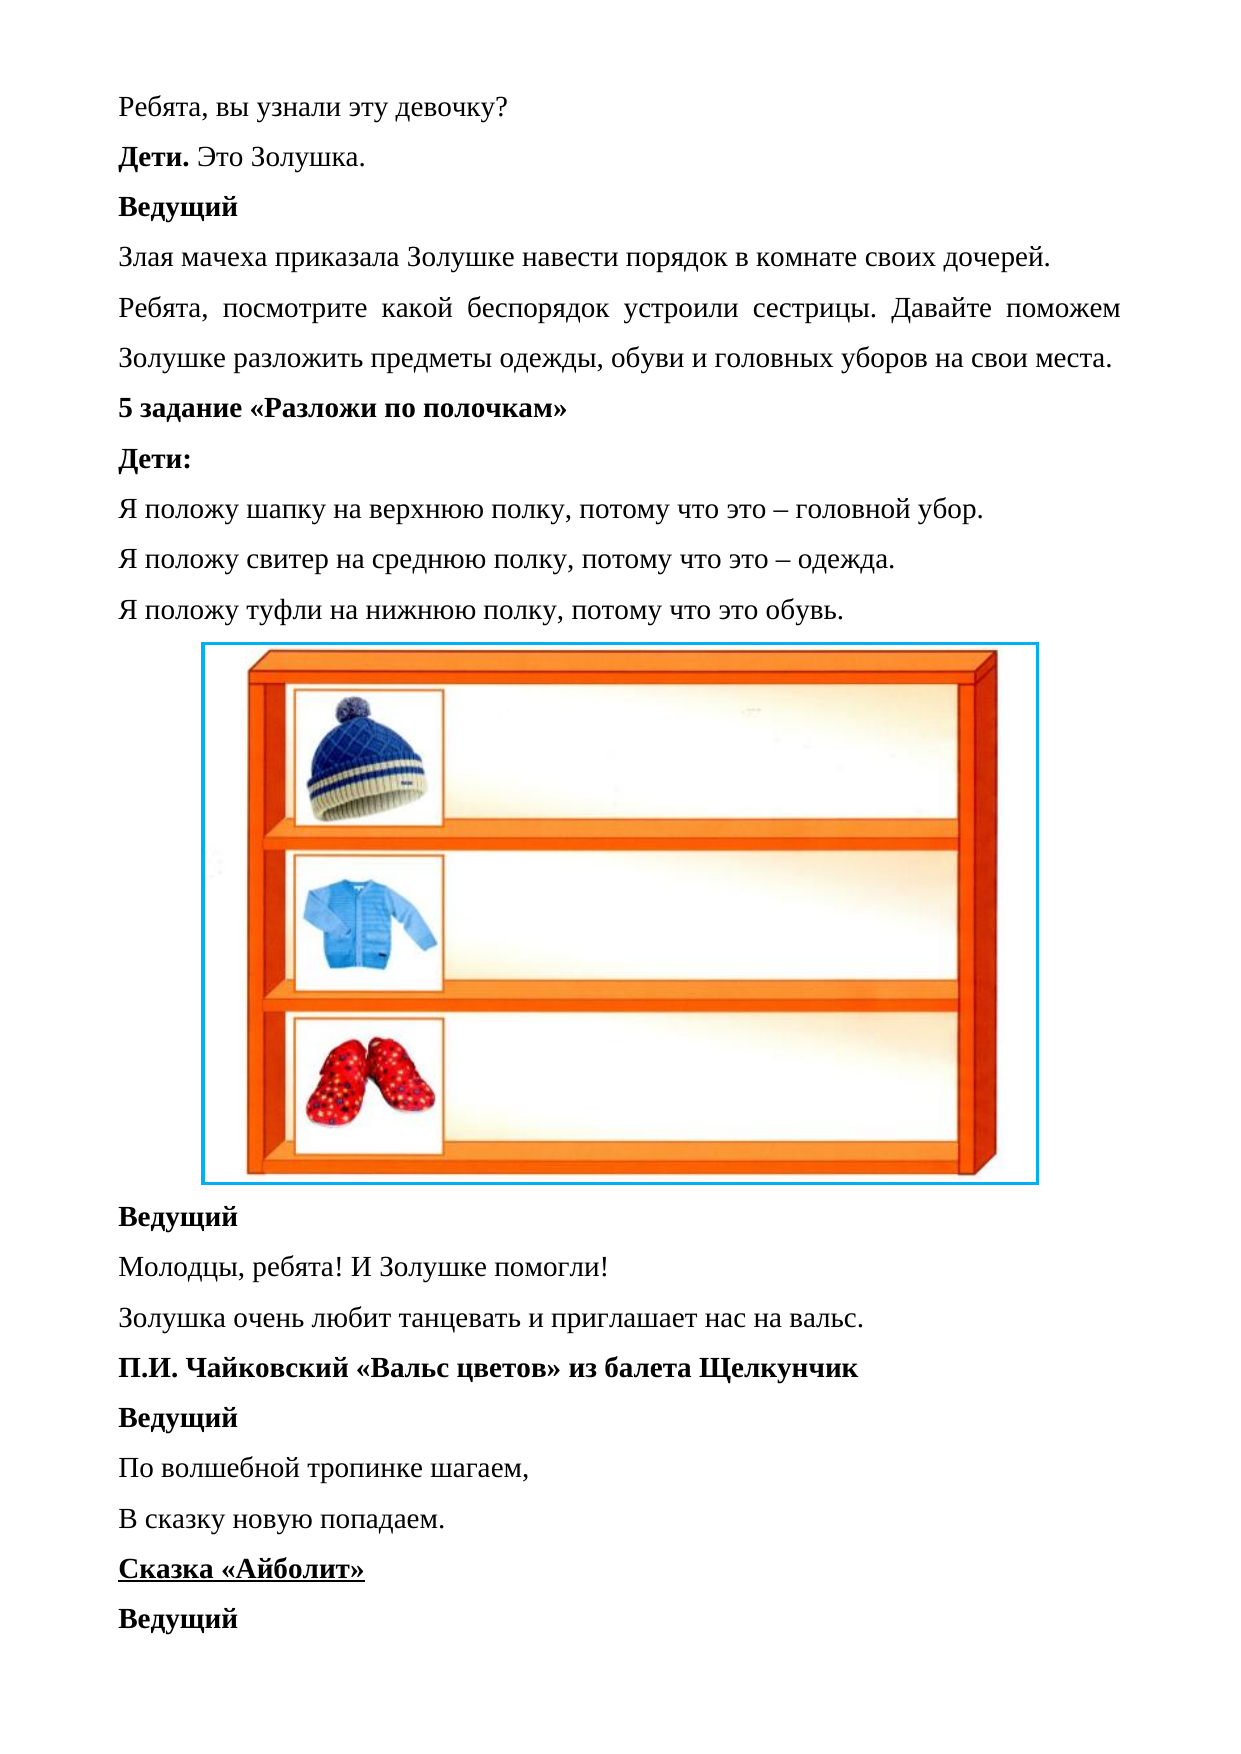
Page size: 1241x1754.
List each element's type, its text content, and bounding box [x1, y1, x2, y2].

text П.И. Чайковский «Вальс цветов» из балета Щелкунчик [118, 1350, 1122, 1383]
text 5 задание «Разложи по полочкам» [118, 391, 1122, 424]
text Злая мачеха приказала Золушке навести порядок в комнате своих дочерей. [118, 239, 1122, 273]
text Сказка «Айболит» [118, 1551, 1122, 1585]
text Ведущий [118, 189, 1122, 223]
text Ребята, посмотрите какой беспорядок устроили сестрицы. Давайте поможем Золушке разложить предметы одежды, обуви и головных уборов на свои места. [118, 290, 1122, 374]
text Ребята, вы узнали эту девочку? [118, 89, 1122, 122]
text Золушка очень любит танцевать и приглашает нас на вальс. [118, 1300, 1122, 1333]
text В сказку новую попадаем. [118, 1501, 1122, 1534]
text Дети: [118, 441, 1122, 474]
text Я положу туфли на нижнюю полку, потому что это обувь. [118, 592, 1122, 625]
picture [206, 646, 1035, 1181]
text Молодцы, ребята! И Золушке помогли! [118, 1249, 1122, 1283]
text Я положу свитер на среднюю полку, потому что это – одежда. [118, 541, 1122, 575]
text Дети. Это Золушка. [118, 139, 1122, 172]
text Ведущий [118, 1400, 1122, 1434]
text Я положу шапку на верхнюю полку, потому что это – головной убор. [118, 491, 1122, 525]
text Ведущий [118, 1199, 1122, 1233]
text Ведущий [118, 1602, 1122, 1635]
text По волшебной тропинке шагаем, [118, 1451, 1122, 1484]
